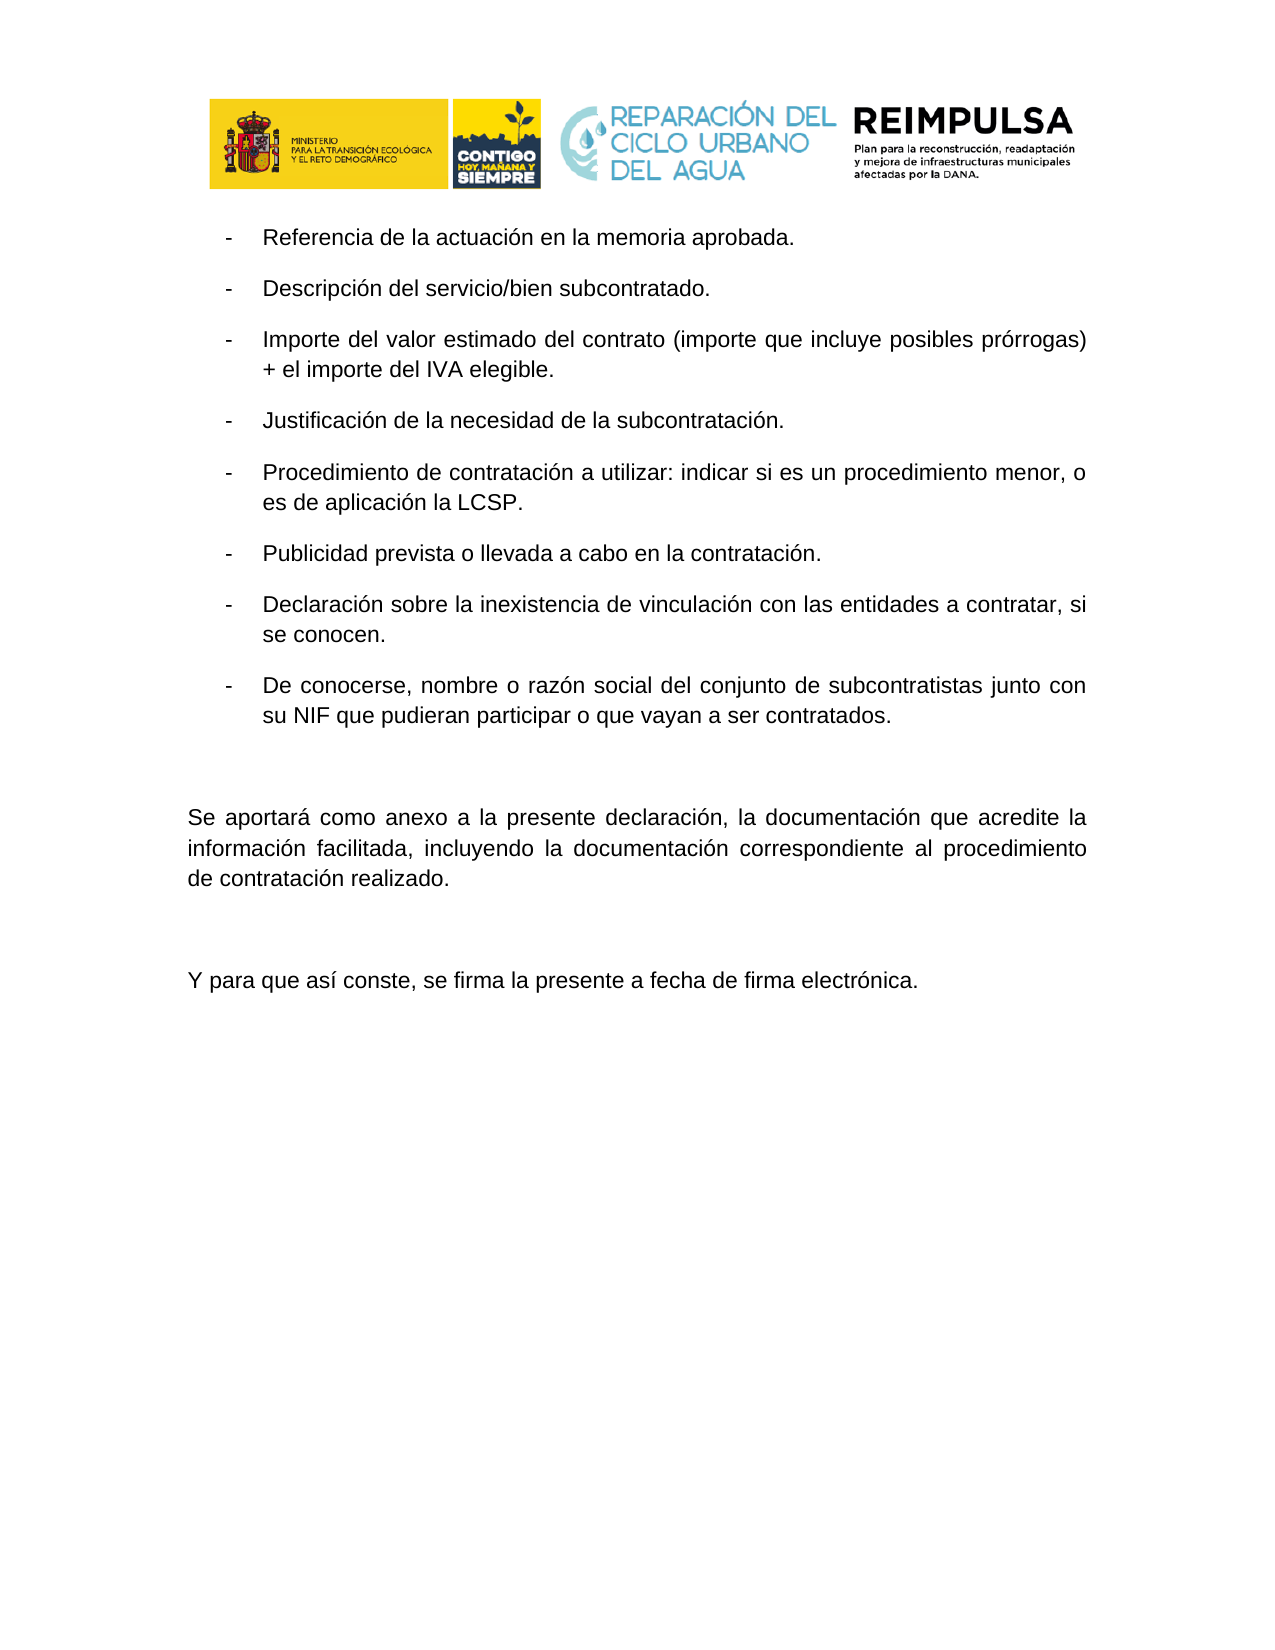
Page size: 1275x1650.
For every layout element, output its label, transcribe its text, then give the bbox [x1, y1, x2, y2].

list Justificación de la necesidad de la subcontratación. [225, 407, 1087, 434]
list Importe del valor estimado del contrato (importe que incluye posibles prórrogas) + el importe del IVA elegible. [225, 326, 1087, 383]
picture [187, 75, 1088, 198]
list Descripción del servicio/bien subcontratado. [225, 275, 1087, 302]
list Publicidad prevista o llevada a cabo en la contratación. [225, 540, 1087, 566]
list De conocerse, nombre o razón social del conjunto de subcontratistas junto con su NIF que pudieran participar o que vayan a ser contratados. [225, 672, 1087, 729]
list Procedimiento de contratación a utilizar: indicar si es un procedimiento menor, o es de aplicación la LCSP. [225, 458, 1087, 515]
list Declaración sobre la inexistencia de vinculación con las entidades a contratar, si se conocen. [225, 591, 1087, 647]
list Referencia de la actuación en la memoria aprobada. [225, 224, 1087, 251]
text Y para que así conste, se firma la presente a fecha de firma electrónica. [187, 967, 1087, 993]
text Se aportará como anexo a la presente declaración, la documentación que acredite la información facilitada, incluyendo la documentación correspondiente al procedimiento de contratación realizado. [187, 804, 1087, 891]
